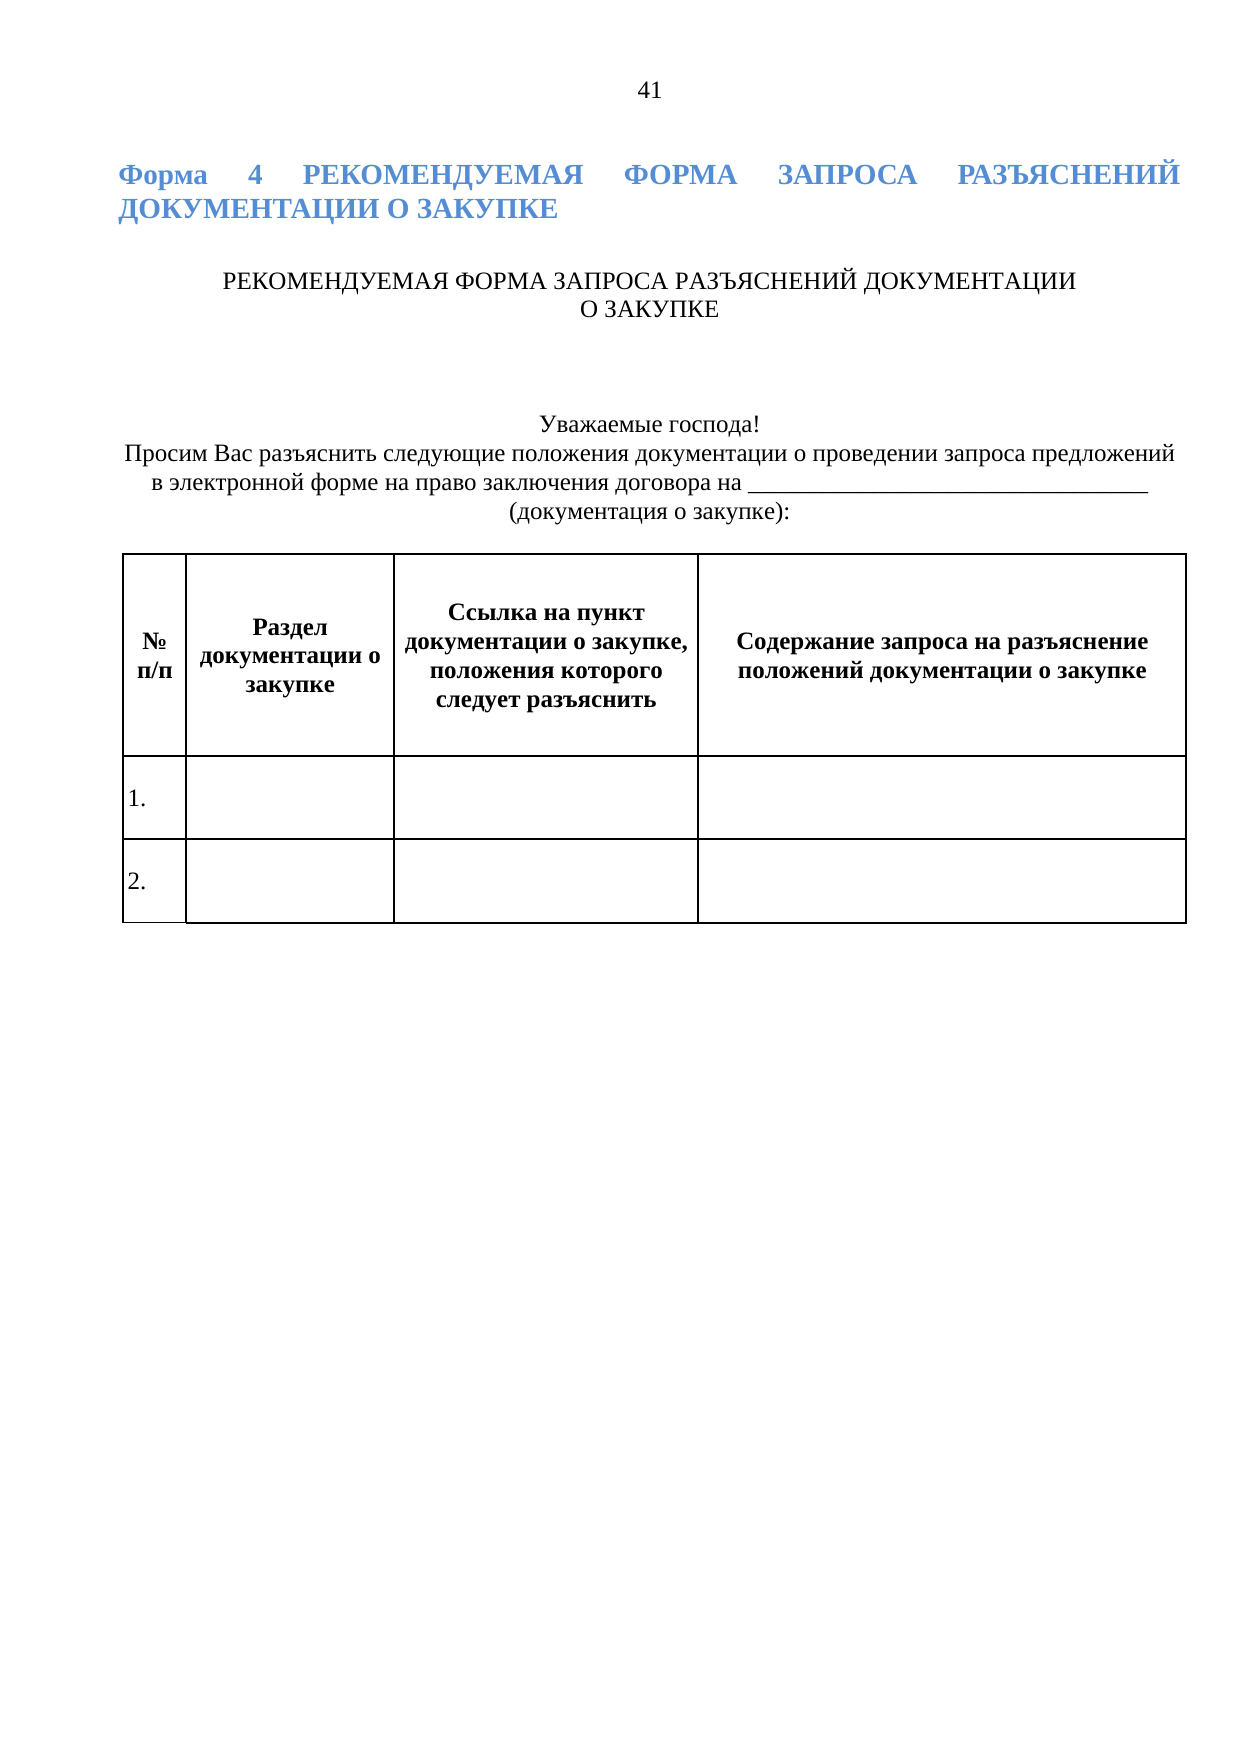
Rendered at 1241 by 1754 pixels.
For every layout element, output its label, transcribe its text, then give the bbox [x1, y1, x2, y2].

table_header Ссылка на пункт документации о закупке, положения которого следует разъяснить [395, 555, 697, 755]
table_cell 2. [124, 840, 185, 922]
table_cell [187, 840, 393, 922]
text Уважаемые господа! [118, 409, 1181, 438]
table_cell 1. [124, 757, 185, 838]
table_cell [699, 757, 1185, 838]
text Форма 4 РЕКОМЕНДУЕМАЯ ФОРМА ЗАПРОСА РАЗЪЯСНЕНИЙ ДОКУМЕНТАЦИИ О ЗАКУПКЕ [118, 157, 1181, 224]
table_header № п/п [124, 555, 185, 755]
table_header Раздел документации о закупке [187, 555, 393, 755]
table_cell [395, 757, 697, 838]
table_cell [395, 840, 697, 922]
table_cell [187, 757, 393, 838]
text Просим Вас разъяснить следующие положения документации о проведении запроса предложений в электронной форме на право заключения договора на ________________________________ (документация о закупке): [118, 438, 1181, 524]
text РЕКОМЕНДУЕМАЯ ФОРМА ЗАПРОСА РАЗЪЯСНЕНИЙ ДОКУМЕНТАЦИИ [118, 266, 1181, 294]
table_header Содержание запроса на разъяснение положений документации о закупке [699, 555, 1185, 755]
text О ЗАКУПКЕ [118, 294, 1181, 323]
table_cell [699, 840, 1185, 922]
